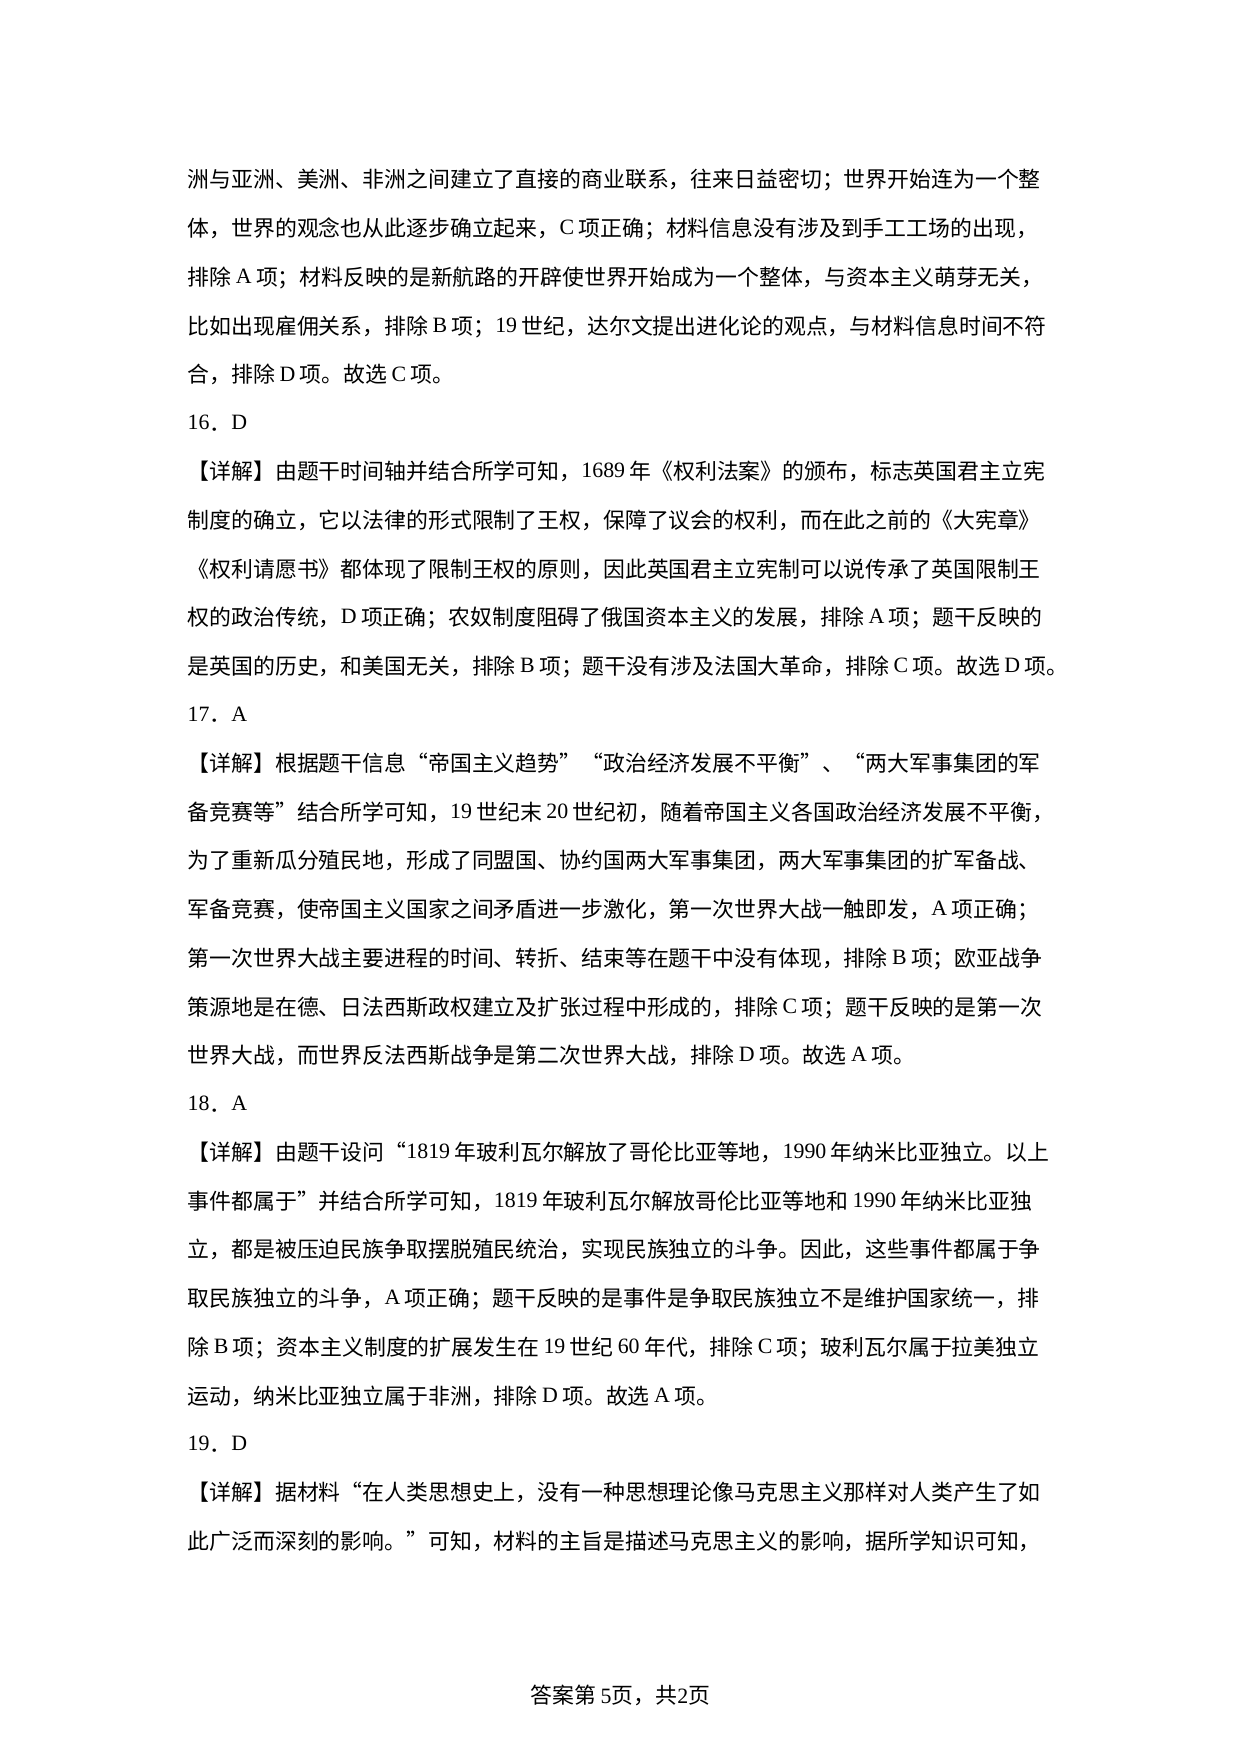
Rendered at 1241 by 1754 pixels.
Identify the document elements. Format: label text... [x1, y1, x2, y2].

text 19．D [187, 1427, 1053, 1459]
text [187, 1475, 1053, 1556]
text 18．A [187, 1086, 1053, 1119]
text 【详解】由题干时间轴并结合所学可知，1689年《权利法案》的颁布，标志英国君主立宪制度的确立，它以法律的形式限制了王权，保障了议会的权利，而在此之前的《大宪章》《权利请愿书》都体现了限制王权的原则，因此英国君主立宪制可以说传承了英国限制王权的政治传统，D项正确；农奴制度阻碍了俄国资本主义的发展，排除A项；题干反映的是英国的历史，和美国无关，排除B项；题干没有涉及法国大革命，排除C项。故选D项。 [187, 454, 1053, 681]
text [187, 162, 1053, 389]
text 【详解】根据题干信息“帝国主义趋势”“政治经济发展不平衡”、“两大军事集团的军备竞赛等”结合所学可知，19世纪末20世纪初，随着帝国主义各国政治经济发展不平衡，为了重新瓜分殖民地，形成了同盟国、协约国两大军事集团，两大军事集团的扩军备战、军备竞赛，使帝国主义国家之间矛盾进一步激化，第一次世界大战一触即发，A项正确；第一次世界大战主要进程的时间、转折、结束等在题干中没有体现，排除B项；欧亚战争策源地是在德、日法西斯政权建立及扩张过程中形成的，排除C项；题干反映的是第一次世界大战，而世界反法西斯战争是第二次世界大战，排除D项。故选A项。 [187, 745, 1053, 1070]
text 【详解】由题干设问“1819年玻利瓦尔解放了哥伦比亚等地，1990年纳米比亚独立。以上事件都属于”并结合所学可知，1819年玻利瓦尔解放哥伦比亚等地和1990年纳米比亚独立，都是被压迫民族争取摆脱殖民统治，实现民族独立的斗争。因此，这些事件都属于争取民族独立的斗争，A项正确；题干反映的是事件是争取民族独立不是维护国家统一，排除B项；资本主义制度的扩展发生在19世纪60年代，排除C项；玻利瓦尔属于拉美独立运动，纳米比亚独立属于非洲，排除D项。故选A项。 [187, 1134, 1053, 1411]
text 17．A [187, 697, 1053, 729]
text 16．D [187, 405, 1053, 438]
